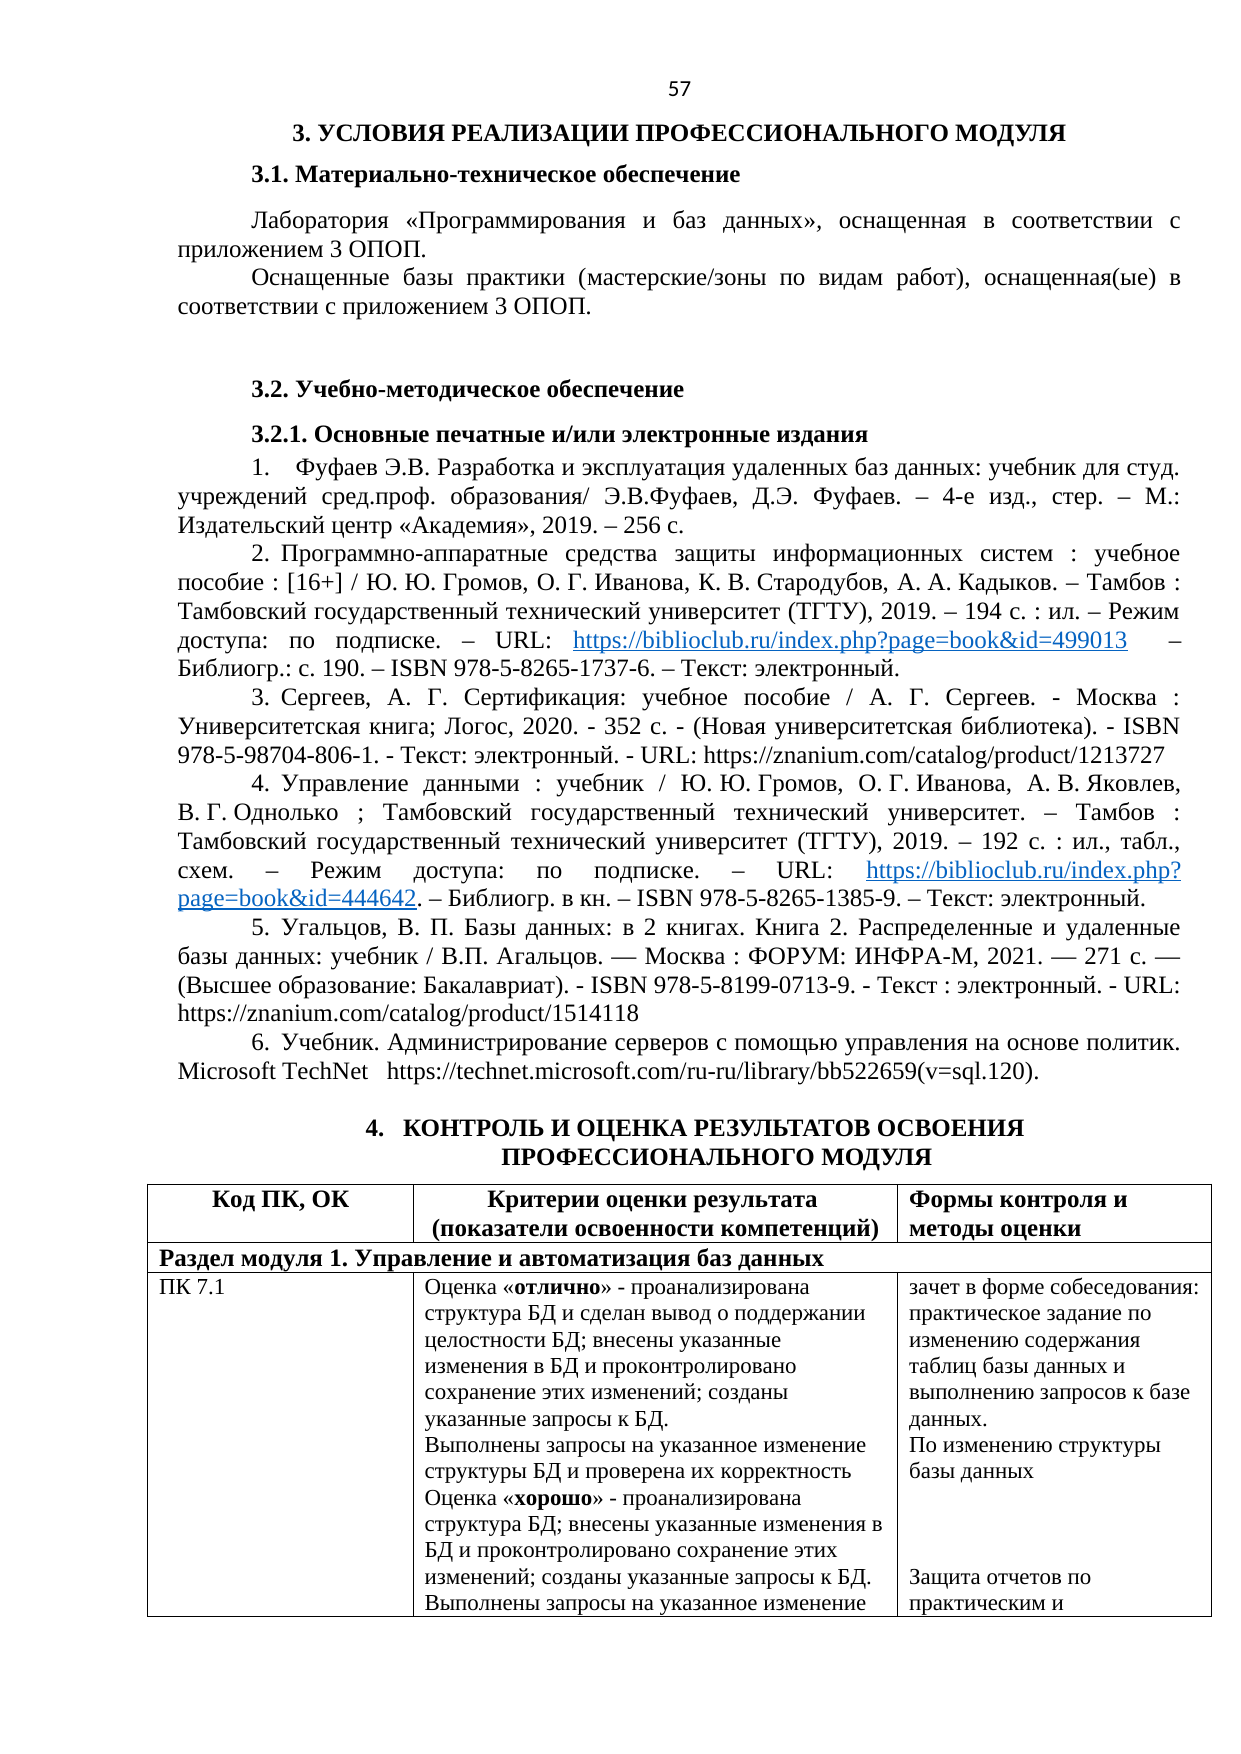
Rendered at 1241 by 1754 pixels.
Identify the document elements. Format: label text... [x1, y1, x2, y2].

text Лаборатория «Программирования и баз данных», оснащенная в соответствии с приложением 3 ОПОП. [177, 205, 1181, 262]
list Контроль и оценка результатов освоения профессионального модуля [215, 1113, 1181, 1171]
text 3. Условия реализации профессионального модуля [177, 118, 1181, 147]
table_header Формы контроля и методы оценки [898, 1185, 1211, 1242]
list Учебник. Администрирование серверов с помощью управления на основе политик. Microsoft TechNet https://technet.microsoft.com/ru-ru/library/bb522659(v=sql.120). [177, 1027, 1181, 1085]
list Сергеев, А. Г. Сертификация: учебное пособие / А. Г. Сергеев. - Москва : Университетская книга; Логос, 2020. - 352 с. - (Новая университетская библиотека). - ISBN 978-5-98704-806-1. - Текст: электронный. - URL: https://znanium.com/catalog/product/1213727 [177, 682, 1181, 768]
list Фуфаев Э.В. Разработка и эксплуатация удаленных баз данных: учебник для студ. учреждений сред.проф. образования/ Э.В.Фуфаев, Д.Э. Фуфаев. – 4-е изд., стер. – М.: Издательский центр «Академия», 2019. – 256 с. [177, 452, 1181, 538]
table_header Критерии оценки результата (показатели освоенности компетенций) [414, 1185, 897, 1242]
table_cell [898, 1273, 1211, 1616]
list 3.2.1. Основные печатные и/или электронные издания [177, 419, 1181, 448]
text Оснащенные базы практики (мастерские/зоны по видам работ), оснащенная(ые) в соответствии с приложением 3 ОПОП. [177, 262, 1181, 320]
text 3.1. Материально-техническое обеспечение [177, 159, 1181, 188]
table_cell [414, 1273, 897, 1616]
table_header Код ПК, ОК [148, 1185, 413, 1242]
list Угальцов, В. П. Базы данных: в 2 книгах. Книга 2. Распределенные и удаленные базы данных: учебник / В.П. Агальцов. — Москва : ФОРУМ: ИНФРА-М, 2021. — 271 с. — (Высшее образование: Бакалавриат). - ISBN 978-5-8199-0713-9. - Текст : электронный. - URL: https://znanium.com/catalog/product/1514118 [177, 912, 1181, 1027]
text 3.2. Учебно-методическое обеспечение [177, 374, 1181, 402]
table_cell Раздел модуля 1. Управление и автоматизация баз данных [148, 1243, 1211, 1272]
table_cell ПК 7.1 [148, 1273, 413, 1616]
list Управление данными : учебник / Ю. Ю. Громов, О. Г. Иванова, А. В. Яковлев, В. Г. Однолько ; Тамбовский государственный технический университет. – Тамбов : Тамбовский государственный технический университет (ТГТУ), 2019. – 192 с. : ил., табл., схем. – Режим доступа: по подписке. – URL: https://biblioclub.ru/index.php?page=book&id=444642. – Библиогр. в кн. – ISBN 978-5-8265-1385-9. – Текст: электронный. [177, 768, 1181, 912]
list Программно-аппаратные средства защиты информационных систем : учебное пособие : [16+] / Ю. Ю. Громов, О. Г. Иванова, К. В. Стародубов, А. А. Кадыков. – Тамбов : Тамбовский государственный технический университет (ТГТУ), 2019. – 194 с. : ил. – Режим доступа: по подписке. – URL: https://biblioclub.ru/index.php?page=book&id=499013 – Библиогр.: с. 190. – ISBN 978-5-8265-1737-6. – Текст: электронный. [177, 538, 1181, 682]
